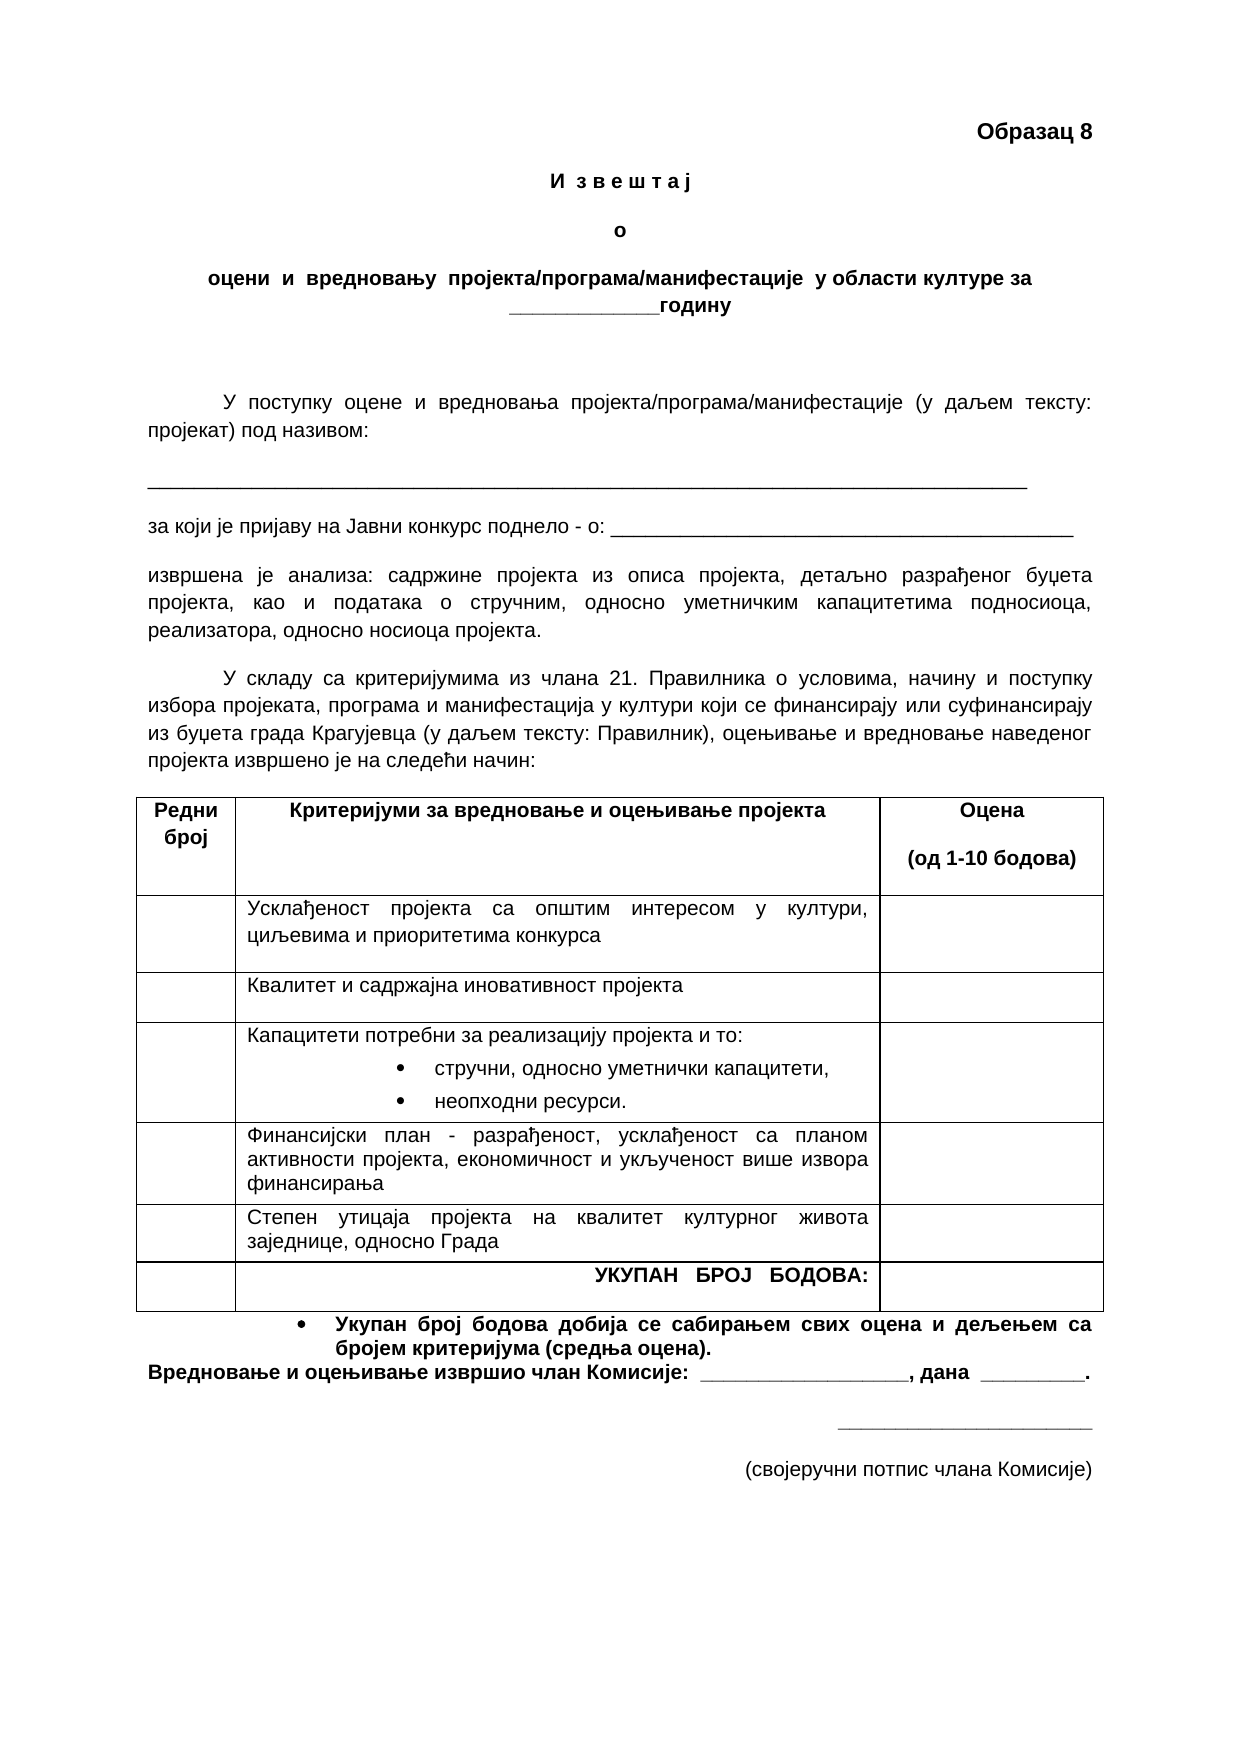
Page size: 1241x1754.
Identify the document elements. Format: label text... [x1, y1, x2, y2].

table_cell [137, 1263, 235, 1311]
table_header Оцена (од 1-10 бодова) [881, 798, 1103, 895]
table_header Критеријуми за вредновање и оцењивање пројекта [236, 798, 879, 895]
text извршена је анализа: садржине пројекта из описа пројекта, детаљно разрађеног буџета пројекта, као и података о стручним, односно уметничким капацитетима подносиоца, реализатора, односно носиоца пројекта. [148, 562, 1092, 641]
text У складу са критеријумима из члана 21. Правилника о условима, начину и поступку избора пројеката, програма и манифестација у култури који се финансирају или суфинансирају из буџета града Крагујевца (у даљем тексту: Правилник), оцењивање и вредновање наведеног пројекта извршено је на следећи начин: [148, 666, 1092, 772]
table_cell [137, 896, 235, 972]
text оцени и вредновању пројекта/програма/манифестације у области културе за _____________годину [148, 266, 1092, 317]
text за који је пријаву на Јавни конкурс поднело - о: ________________________________________ [148, 514, 1092, 538]
table_header Редни број [137, 798, 235, 895]
table_cell [137, 1123, 235, 1203]
table_cell [137, 1205, 235, 1261]
text ____________________________________________________________________________ [148, 466, 1092, 490]
table_cell Степен утицаја пројекта на квалитет културног живота заједнице, односно Града [236, 1205, 879, 1261]
table_cell [881, 896, 1103, 972]
table_cell УКУПАН БРОЈ БОДОВА: [236, 1263, 879, 1311]
list Укупан број бодова добија се сабирањем свих оцена и дељењем са бројем критеријума (средња оцена). [298, 1312, 1092, 1360]
table_cell [881, 1263, 1103, 1311]
table_cell [881, 1023, 1103, 1122]
table_cell [881, 1205, 1103, 1261]
table_cell [881, 1123, 1103, 1203]
table_cell Усклађеност пројекта са општим интересом у култури, циљевима и приоритетима конкурса [236, 896, 879, 972]
table_cell [881, 973, 1103, 1022]
text Вредновање и оцењивање извршио члан Комисије: __________________, дана _________. [148, 1360, 1092, 1384]
table_cell [137, 1023, 235, 1122]
text У поступку оцене и вредновања пројекта/програма/манифестације (у даљем тексту: пројекат) под називом: [148, 390, 1092, 441]
table_cell [137, 973, 235, 1022]
text И з в е ш т а ј [148, 169, 1092, 193]
text о [148, 217, 1092, 241]
table_cell Капацитети потребни за реализацију пројекта и то: стручни, односно уметнички капацитети, неопходни ресурси. [236, 1023, 879, 1122]
text (својеручни потпис члана Комисије) [148, 1456, 1092, 1480]
text Образац 8 [148, 118, 1092, 144]
table_cell Квалитет и садржајна иновативност пројекта [236, 973, 879, 1022]
text ______________________ [148, 1408, 1092, 1432]
table_cell Финансијски план - разрађеност, усклађеност са планом активности пројекта, економичност и укљученост више извора финансирања [236, 1123, 879, 1203]
